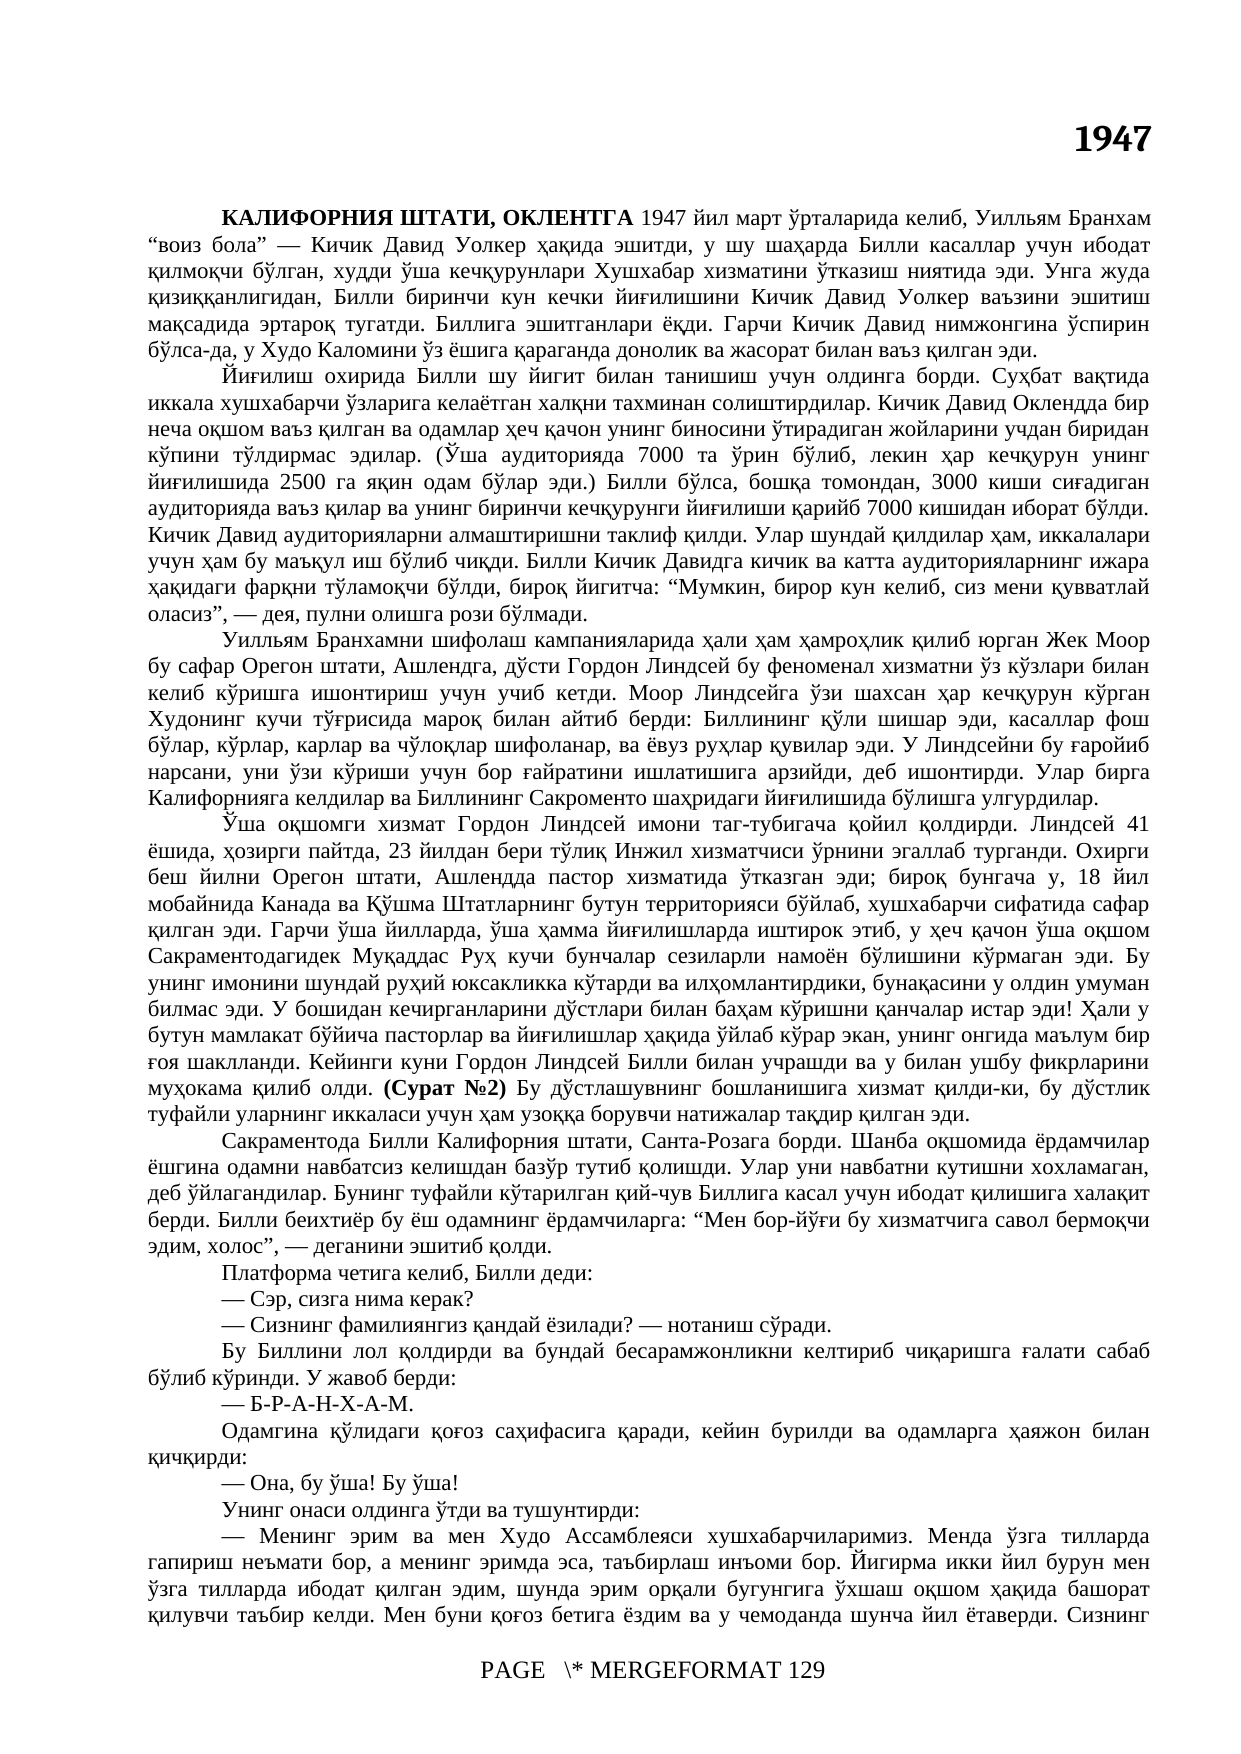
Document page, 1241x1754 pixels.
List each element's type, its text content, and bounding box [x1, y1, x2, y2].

text ― Б-Р-А-Н-Х-А-М. [148, 1390, 1152, 1417]
text Сакраментода Билли Калифорния штати, Санта-Розага борди. Шанба оқшомида ёрдамчилар ёшгина одамни навбатсиз келишдан базўр тутиб қолишди. Улар уни навбатни кутишни хохламаган, деб ўйлагандилар. Бунинг туфайли кўтарилган қий-чув Биллига касал учун ибодат қилишига халақит берди. Билли беихтиёр бу ёш одамнинг ёрдамчиларга: “Мен бор-йўғи бу хизматчига савол бермоқчи эдим, холос”, ― деганини эшитиб қолди. [148, 1127, 1152, 1258]
text Унинг онаси олдинга ўтди ва тушунтирди: [148, 1496, 1152, 1522]
text Платформа четига келиб, Билли деди: [148, 1258, 1152, 1285]
text Одамгина қўлидаги қоғоз саҳифасига қаради, кейин бурилди ва одамларга ҳаяжон билан қичқирди: [148, 1417, 1152, 1469]
text ― Сэр, сизга нима керак? [148, 1285, 1152, 1311]
text Уилльям Бранхамни шифолаш кампанияларида ҳали ҳам ҳамроҳлик қилиб юрган Жек Моор бу сафар Орегон штати, Ашлендга, дўсти Гордон Линдсей бу феноменал хизматни ўз кўзлари билан келиб кўришга ишонтириш учун учиб кетди. Моор Линдсейга ўзи шахсан ҳар кечқурун кўрган Худонинг кучи тўғрисида мароқ билан айтиб берди: Биллининг қўли шишар эди, касаллар фош бўлар, кўрлар, карлар ва чўлоқлар шифоланар, ва ёвуз руҳлар қувилар эди. У Линдсейни бу ғаройиб нарсани, уни ўзи кўриши учун бор ғайратини ишлатишига арзийди, деб ишонтирди. Улар бирга Калифорнияга келдилар ва Биллининг Сакроменто шаҳридаги йиғилишида бўлишга улгурдилар. [148, 626, 1152, 811]
text КАЛИФОРНИЯ ШТАТИ, ОКЛЕНТГА 1947 йил март ўрталарида келиб, Уилльям Бранхам “воиз бола” ― Кичик Давид Уолкер ҳақида эшитди, у шу шаҳарда Билли касаллар учун ибодат қилмоқчи бўлган, худди ўша кечқурунлари Хушхабар хизматини ўтказиш ниятида эди. Унга жуда қизиққанлигидан, Билли биринчи кун кечки йиғилишини Кичик Давид Уолкер ваъзини эшитиш мақсадида эртароқ тугатди. Биллига эшитганлари ёқди. Гарчи Кичик Давид нимжонгина ўспирин бўлса-да, у Худо Каломини ўз ёшига қараганда донолик ва жасорат билан ваъз қилган эди. [148, 204, 1152, 362]
text ― Сизнинг фамилиянгиз қандай ёзилади? ― нотаниш сўради. [148, 1311, 1152, 1338]
text Ўша оқшомги хизмат Гордон Линдсей имони таг-тубигача қойил қолдирди. Линдсей 41 ёшида, ҳозирги пайтда, 23 йилдан бери тўлиқ Инжил хизматчиси ўрнини эгаллаб турганди. Охирги беш йилни Орегон штати, Ашлендда пастор хизматида ўтказган эди; бироқ бунгача у, 18 йил мобайнида Канада ва Қўшма Штатларнинг бутун территорияси бўйлаб, хушхабарчи сифатида сафар қилган эди. Гарчи ўша йилларда, ўша ҳамма йиғилишларда иштирок этиб, у ҳеч қачон ўша оқшом Сакраментодагидек Муқаддас Руҳ кучи бунчалар сезиларли намоён бўлишини кўрмаган эди. Бу унинг имонини шундай руҳий юксакликка кўтарди ва илҳомлантирдики, бунақасини у олдин умуман билмас эди. У бошидан кечирганларини дўстлари билан баҳам кўришни қанчалар истар эди! Ҳали у бутун мамлакат бўйича пасторлар ва йиғилишлар ҳақида ўйлаб кўрар экан, унинг онгида маълум бир ғоя шаклланди. Кейинги куни Гордон Линдсей Билли билан учрашди ва у билан ушбу фикрларини муҳокама қилиб олди. (Сурат №2) Бу дўстлашувнинг бошланишига хизмат қилди-ки, бу дўстлик туфайли уларнинг иккаласи учун ҳам узоққа борувчи натижалар тақдир қилган эди. [148, 811, 1152, 1127]
text Бу Биллини лол қолдирди ва бундай бесарамжонликни келтириб чиқаришга ғалати сабаб бўлиб кўринди. У жавоб берди: [148, 1338, 1152, 1390]
text Йиғилиш охирида Билли шу йигит билан танишиш учун олдинга борди. Суҳбат вақтида иккала хушхабарчи ўзларига келаётган халқни тахминан солиштирдилар. Кичик Давид Оклендда бир неча оқшом ваъз қилган ва одамлар ҳеч қачон унинг биносини ўтирадиган жойларини учдан биридан кўпини тўлдирмас эдилар. (Ўша аудиторияда 7000 та ўрин бўлиб, лекин ҳар кечқурун унинг йиғилишида 2500 га яқин одам бўлар эди.) Билли бўлса, бошқа томондан, 3000 киши сиғадиган аудиторияда ваъз қилар ва унинг биринчи кечқурунги йиғилиши қарийб 7000 кишидан иборат бўлди. Кичик Давид аудиторияларни алмаштиришни таклиф қилди. Улар шундай қилдилар ҳам, иккалалари учун ҳам бу маъқул иш бўлиб чиқди. Билли Кичик Давидга кичик ва катта аудиторияларнинг ижара ҳақидаги фарқни тўламоқчи бўлди, бироқ йигитча: “Мумкин, бирор кун келиб, сиз мени қувватлай оласиз”, ― дея, пулни олишга рози бўлмади. [148, 362, 1152, 626]
text ― Она, бу ўша! Бу ўша! [148, 1469, 1152, 1496]
text 1947 [148, 118, 1152, 161]
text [148, 1522, 1152, 1627]
